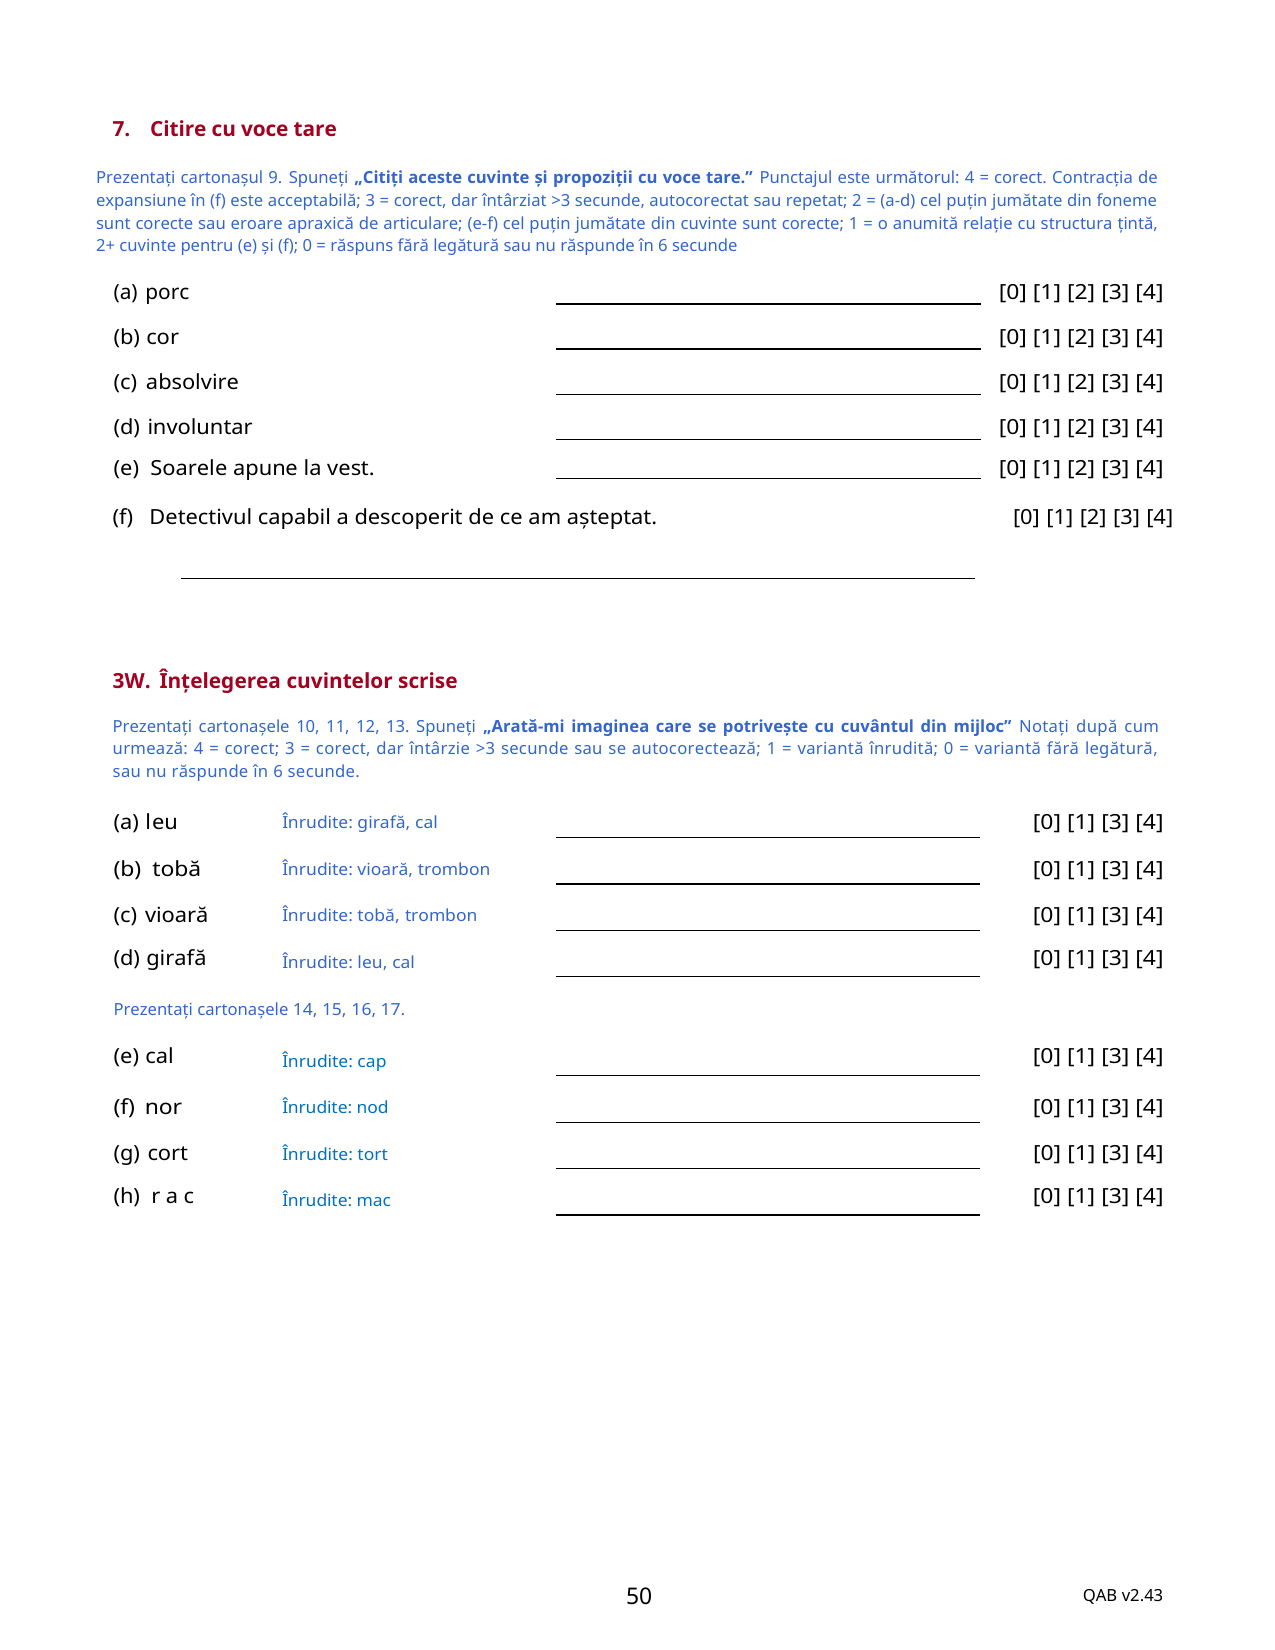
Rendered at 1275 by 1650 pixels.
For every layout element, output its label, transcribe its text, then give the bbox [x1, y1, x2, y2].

table_cell (c) absolvire [108, 356, 473, 401]
table_cell [474, 401, 997, 446]
table_header [0] [1] [2] [3] [4] [997, 274, 1168, 311]
table_header [0] [1] [3] [4] [1012, 804, 1168, 842]
table_cell (d) girafă [108, 935, 248, 982]
table_cell (b) cor [108, 311, 473, 356]
table_cell [517, 1174, 1012, 1220]
table_cell (c) vioară [108, 889, 248, 935]
table_header (a) porc [108, 274, 473, 311]
table_header [517, 804, 1012, 842]
table_cell [474, 356, 997, 401]
text (f) Detectivul capabil a descoperit de ce am așteptat. [0] [1] [2] [3] [4] [112, 502, 1196, 531]
table_cell (b) tobă [108, 843, 248, 889]
table_cell [517, 843, 1012, 889]
table_cell [517, 935, 1012, 982]
table_cell [0] [1] [2] [3] [4] [997, 311, 1168, 356]
table_cell Prezentați cartonașele 14, 15, 16, 17. [108, 982, 1168, 1021]
table_cell [0] [1] [3] [4] [1012, 1081, 1168, 1127]
table_cell Înrudite: cap [248, 1021, 517, 1081]
table_header [474, 274, 997, 311]
table_cell [517, 1127, 1012, 1173]
table_cell (e) cal [108, 1021, 248, 1081]
table_cell Înrudite: mac [248, 1174, 517, 1220]
table_cell (d) involuntar [108, 401, 473, 446]
table_cell Înrudite: tort [248, 1127, 517, 1173]
table_cell Înrudite: vioară, trombon [248, 843, 517, 889]
table_cell [0] [1] [3] [4] [1012, 1174, 1168, 1220]
text Prezentați cartonașele 10, 11, 12, 13. Spuneți „Arată-mi imaginea care se potrivește cu cuvântul din mijloc” Notați după cum urmează: 4 = corect; 3 = corect, dar întârzie >3 secunde sau se autocorectează; 1 = variantă înrudită; 0 = variantă fără legătură, sau nu răspunde în 6 secunde. [112, 714, 1159, 782]
text Prezentați cartonașul 9. Spuneți „Citiți aceste cuvinte și propoziții cu voce tare.” Punctajul este următorul: 4 = corect. Contracția de expansiune în (f) este acceptabilă; 3 = corect, dar întârziat >3 secunde, autocorectat sau repetat; 2 = (a-d) cel puțin jumătate din foneme sunt corecte sau eroare apraxică de articulare; (e-f) cel puțin jumătate din cuvinte sunt corecte; 1 = o anumită relație cu structura țintă, 2+ cuvinte pentru (e) și (f); 0 = răspuns fără legătură sau nu răspunde în 6 secunde [96, 166, 1159, 257]
table_header Înrudite: girafă, cal [248, 804, 517, 842]
subtitle Citire cu voce tare [112, 114, 1196, 142]
table_cell Înrudite: leu, cal [248, 935, 517, 982]
table_cell Înrudite: nod [248, 1081, 517, 1127]
table_cell [0] [1] [3] [4] [1012, 935, 1168, 982]
table_cell [0] [1] [3] [4] [1012, 843, 1168, 889]
table_header (a) leu [108, 804, 248, 842]
table_cell [474, 446, 997, 482]
table_cell [517, 1081, 1012, 1127]
table_cell [0] [1] [3] [4] [1012, 889, 1168, 935]
table_cell [474, 311, 997, 356]
table_cell [517, 889, 1012, 935]
table_cell (h) rac [108, 1174, 248, 1220]
table_cell (e) Soarele apune la vest. [108, 446, 473, 482]
subtitle 3W. Înțelegerea cuvintelor scrise [112, 666, 1196, 695]
table_cell [0] [1] [2] [3] [4] [997, 446, 1168, 482]
table_cell [0] [1] [3] [4] [1012, 1021, 1168, 1081]
table_cell (g) cort [108, 1127, 248, 1173]
table_cell [0] [1] [2] [3] [4] [997, 356, 1168, 401]
table_cell [517, 1021, 1012, 1081]
table_cell [0] [1] [3] [4] [1012, 1127, 1168, 1173]
table_cell Înrudite: tobă, trombon [248, 889, 517, 935]
table_cell (f) nor [108, 1081, 248, 1127]
table_cell [0] [1] [2] [3] [4] [997, 401, 1168, 446]
